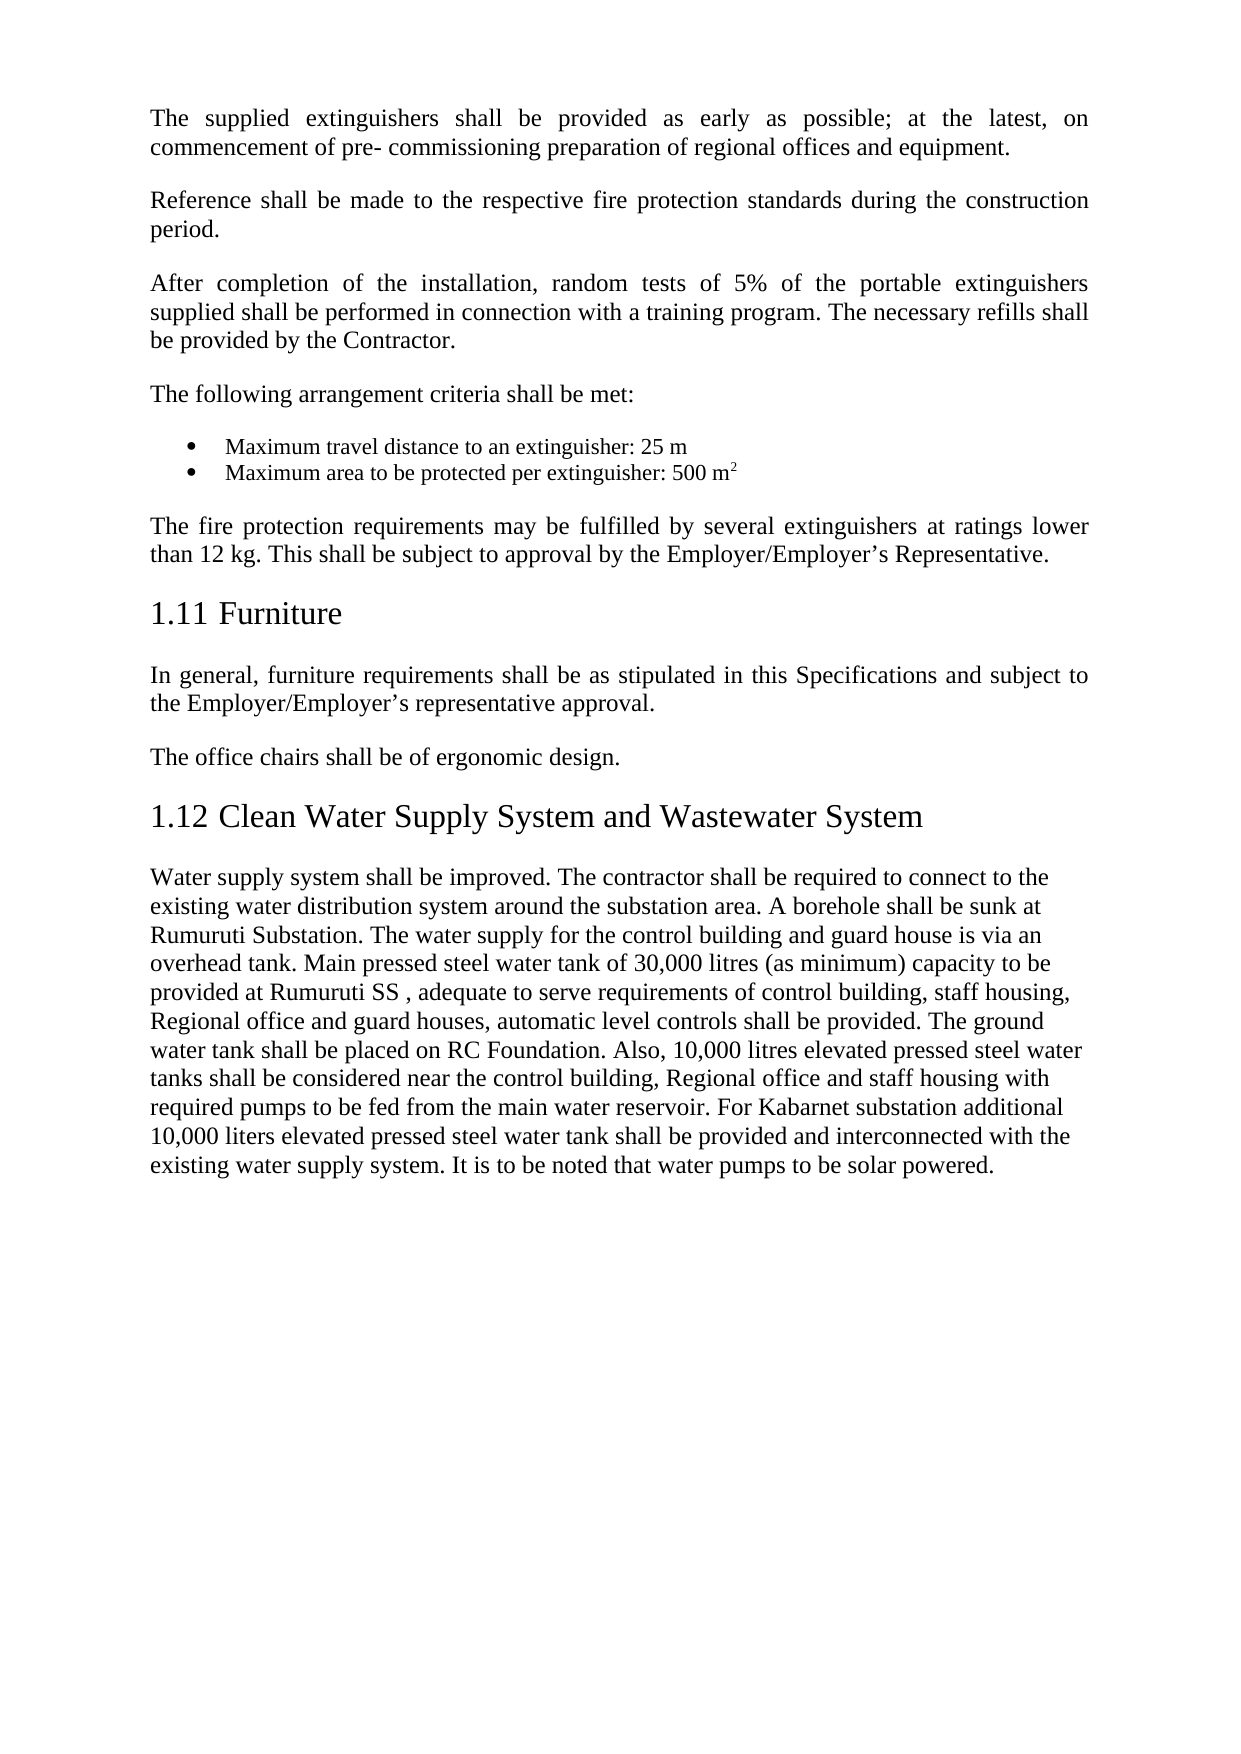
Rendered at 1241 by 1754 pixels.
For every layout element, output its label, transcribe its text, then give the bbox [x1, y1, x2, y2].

text Water supply system shall be improved. The contractor shall be required to connect to the existing water distribution system around the substation area. A borehole shall be sunk at Rumuruti Substation. The water supply for the control building and guard house is via an overhead tank. Main pressed steel water tank of 30,000 litres (as minimum) capacity to be provided at Rumuruti SS , adequate to serve requirements of control building, staff housing, Regional office and guard houses, automatic level controls shall be provided. The ground water tank shall be placed on RC Foundation. Also, 10,000 litres elevated pressed steel water tanks shall be considered near the control building, Regional office and staff housing with required pumps to be fed from the main water reservoir. For Kabarnet substation additional 10,000 liters elevated pressed steel water tank shall be provided and interconnected with the existing water supply system. It is to be noted that water pumps to be solar powered. [150, 862, 1090, 1178]
subtitle Clean Water Supply System and Wastewater System [150, 796, 1090, 834]
text The following arrangement criteria shall be met: [150, 379, 1090, 408]
text Reference shall be made to the respective fire protection standards during the construction period. [150, 186, 1090, 243]
text The office chairs shall be of ergonomic design. [150, 742, 1090, 771]
list Maximum travel distance to an extinguisher: 25 m [187, 433, 1090, 459]
text The fire protection requirements may be fulfilled by several extinguishers at ratings lower than 12 kg. This shall be subject to approval by the Employer/Employer’s Representative. [150, 511, 1090, 568]
text The supplied extinguishers shall be provided as early as possible; at the latest, on commencement of pre- commissioning preparation of regional offices and equipment. [150, 103, 1090, 161]
text In general, furniture requirements shall be as stipulated in this Specifications and subject to the Employer/Employer’s representative approval. [150, 660, 1090, 717]
subtitle Furniture [150, 593, 1090, 632]
text After completion of the installation, random tests of 5% of the portable extinguishers supplied shall be performed in connection with a training program. The necessary refills shall be provided by the Contractor. [150, 268, 1090, 354]
list Maximum area to be protected per extinguisher: 500 m2 [187, 459, 1090, 486]
